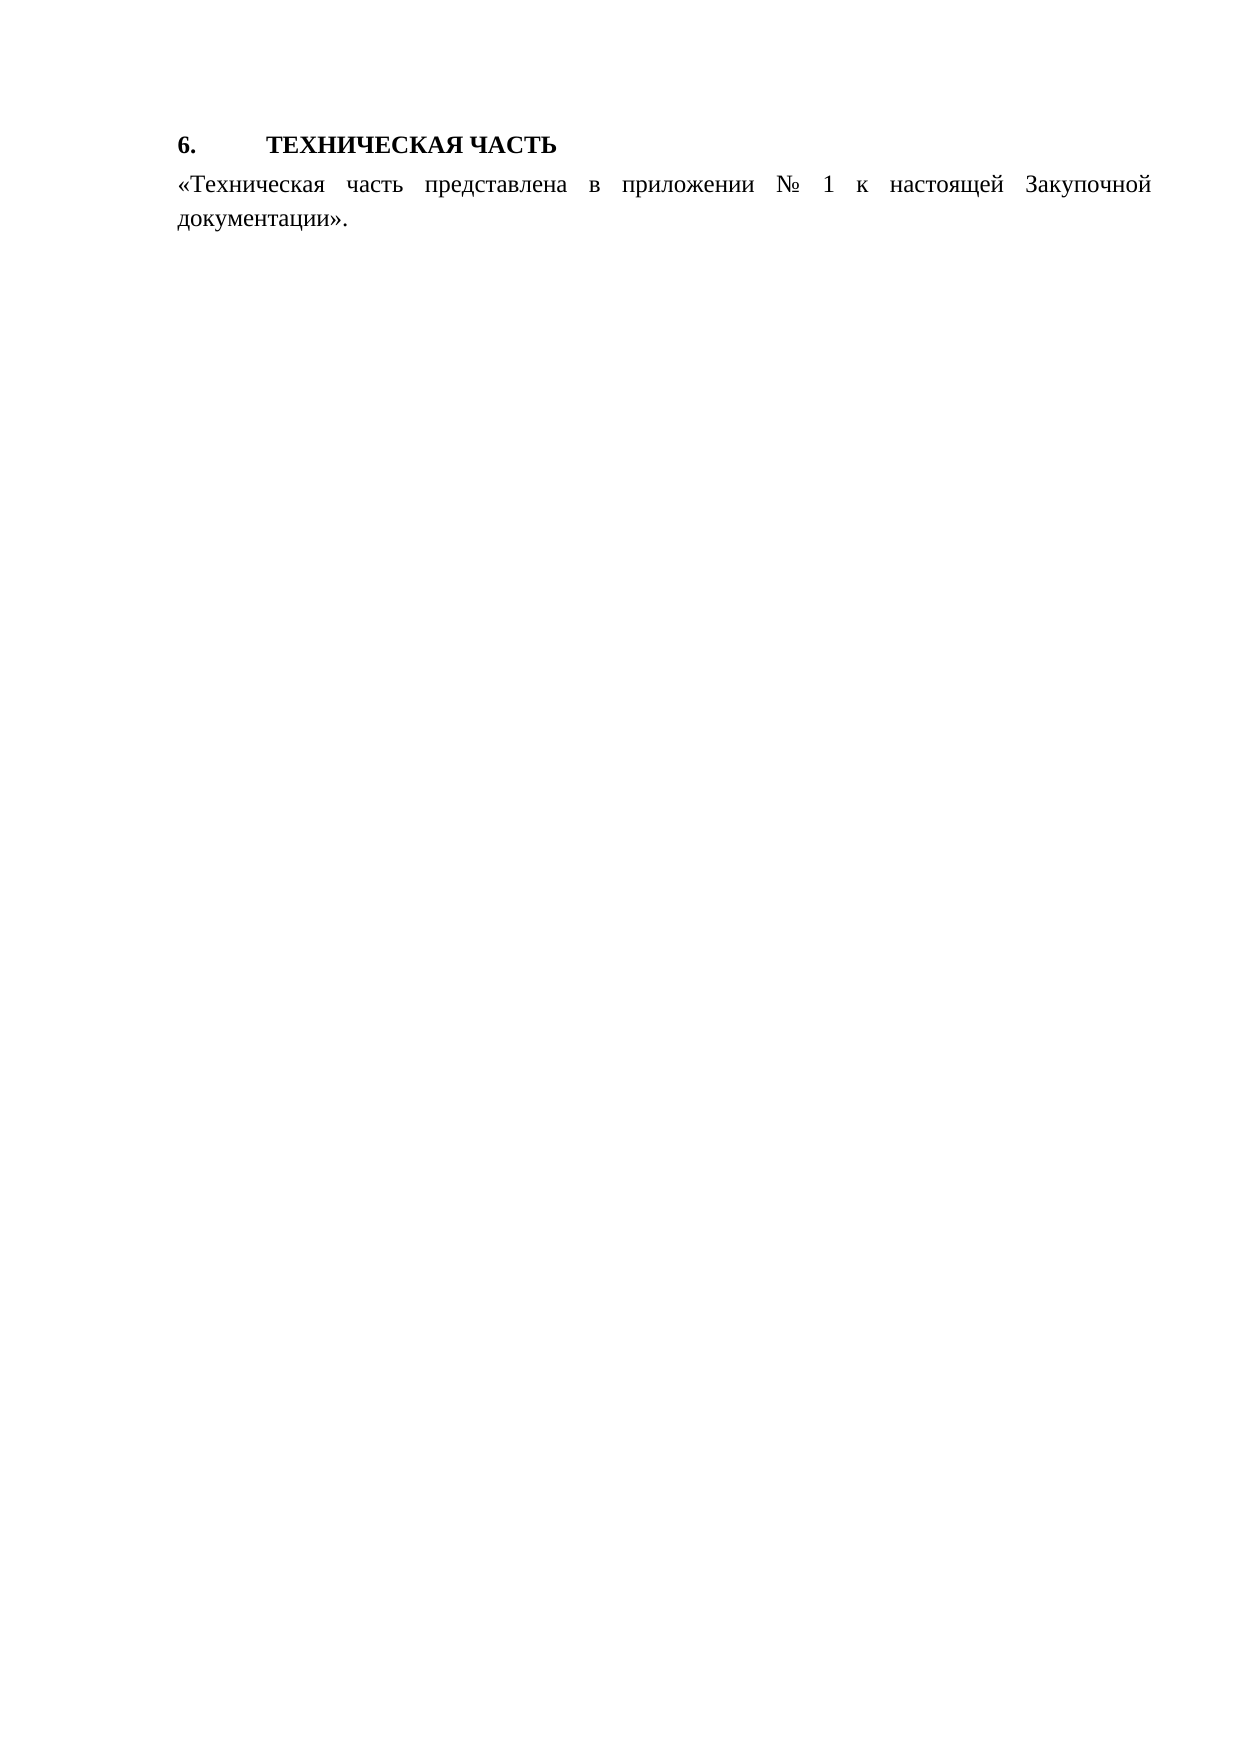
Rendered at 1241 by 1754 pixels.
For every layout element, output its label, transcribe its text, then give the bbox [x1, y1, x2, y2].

list ТЕХНИЧЕСКАЯ ЧАСТЬ [177, 131, 1152, 159]
text «Техническая часть представлена в приложении № 1 к настоящей Закупочной документации». [177, 166, 1152, 233]
